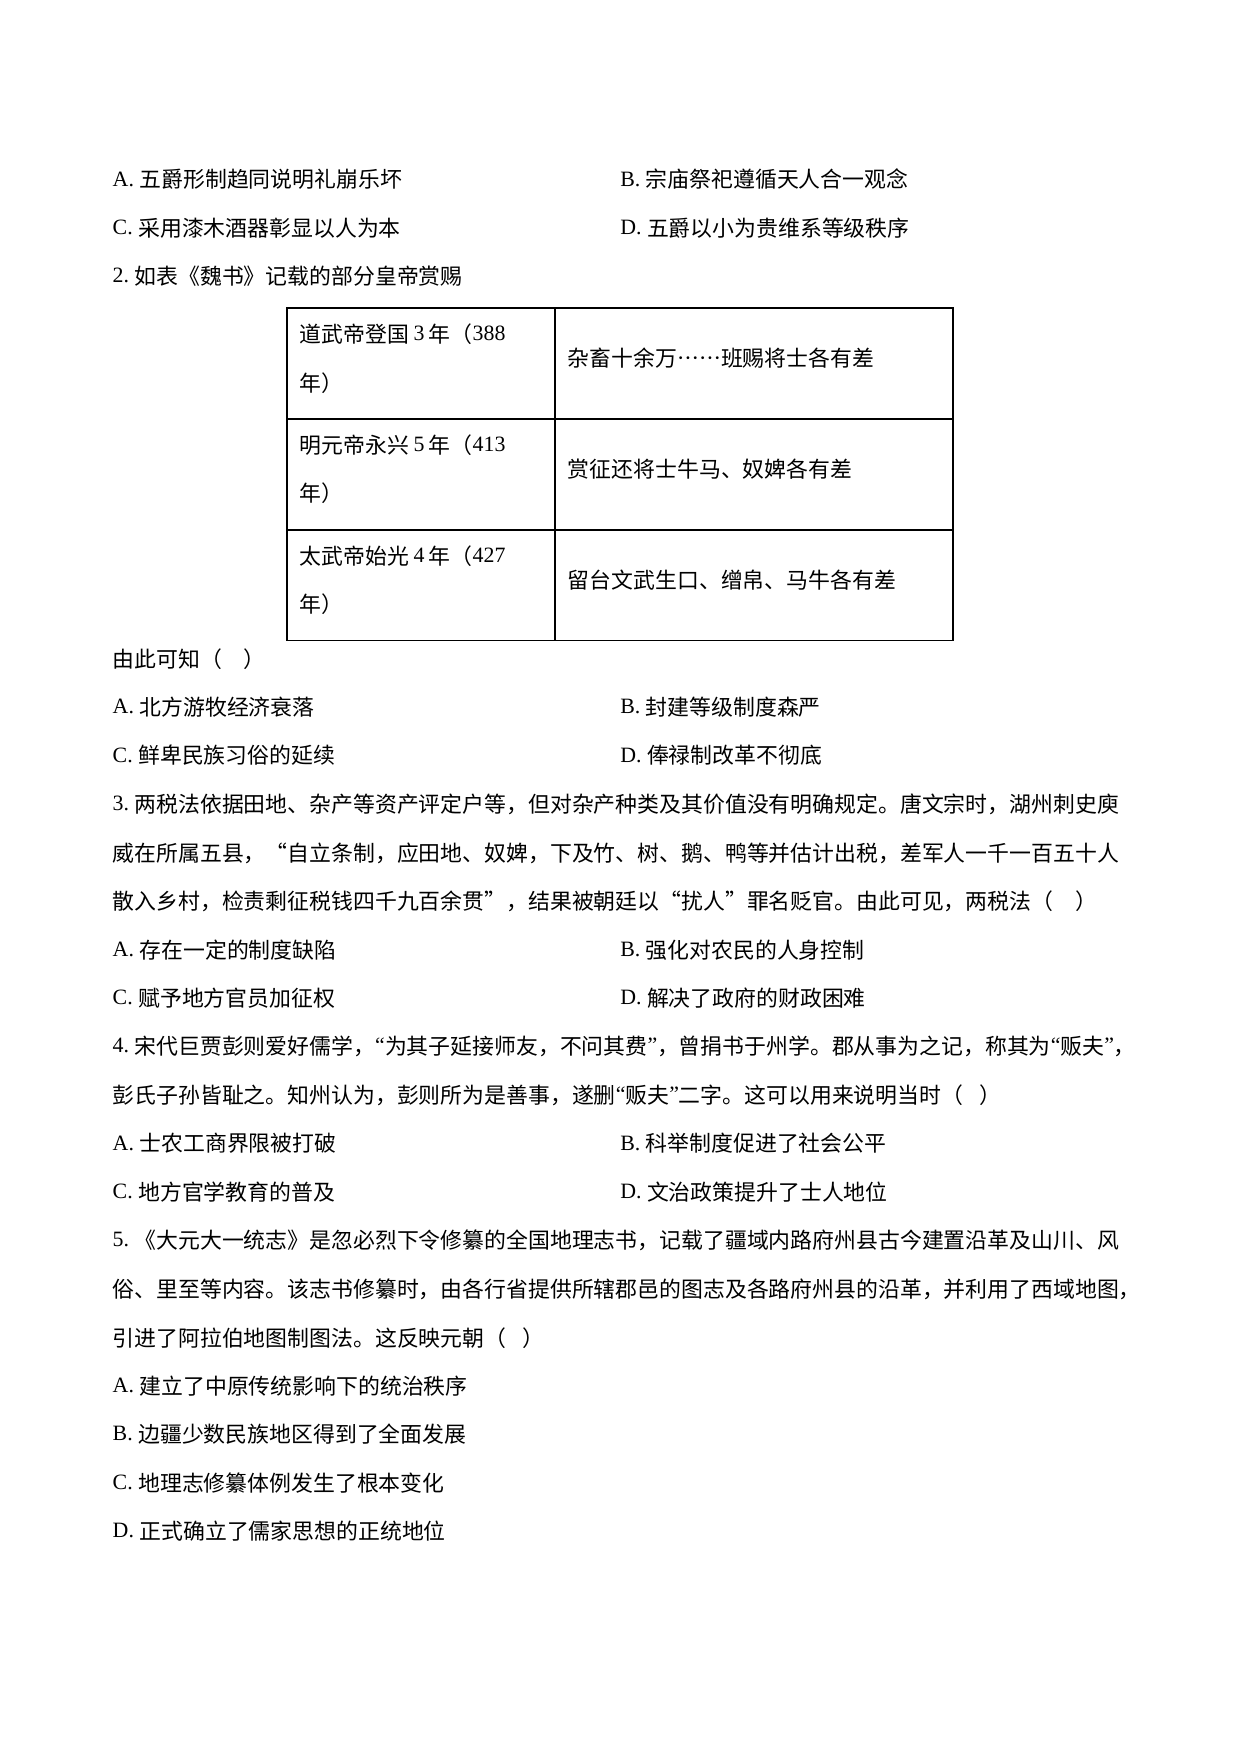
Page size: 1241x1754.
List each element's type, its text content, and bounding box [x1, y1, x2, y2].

text D. 正式确立了儒家思想的正统地位 [112, 1513, 1128, 1546]
text C. 地理志修纂体例发生了根本变化 [112, 1465, 1128, 1498]
text A. 存在一定的制度缺陷 B. 强化对农民的人身控制 [112, 932, 1128, 965]
table_header 道武帝登国3年（388年） [288, 309, 554, 418]
text 3. 两税法依据田地、杂产等资产评定户等，但对杂产种类及其价值没有明确规定。唐文宗时，湖州刺史庾威在所属五县，“自立条制，应田地、奴婢，下及竹、树、鹅、鸭等并估计出税，差军人一千一百五十人散入乡村，检责剩征税钱四千九百余贯”，结果被朝廷以“扰人”罪名贬官。由此可见，两税法（ ） [112, 786, 1128, 916]
text C. 地方官学教育的普及 D. 文治政策提升了士人地位 [112, 1174, 1128, 1207]
table_cell 留台文武生口、缯帛、马牛各有差 [556, 531, 952, 640]
text 由此可知（ ） [112, 641, 1128, 674]
text A. 五爵形制趋同说明礼崩乐坏 B. 宗庙祭祀遵循天人合一观念 [112, 162, 1128, 194]
text C. 采用漆木酒器彰显以人为本 D. 五爵以小为贵维系等级秩序 [112, 210, 1128, 243]
table_cell 明元帝永兴5年（413年） [288, 420, 554, 529]
text C. 赋予地方官员加征权 D. 解决了政府的财政困难 [112, 981, 1128, 1013]
table_header 杂畜十余万……班赐将士各有差 [556, 309, 952, 418]
text C. 鲜卑民族习俗的延续 D. 俸禄制改革不彻底 [112, 738, 1128, 771]
text B. 边疆少数民族地区得到了全面发展 [112, 1417, 1128, 1449]
text 4. 宋代巨贾彭则爱好儒学，“为其子延接师友，不问其费”，曾捐书于州学。郡从事为之记，称其为“贩夫”，彭氏子孙皆耻之。知州认为，彭则所为是善事，遂删“贩夫”二字。这可以用来说明当时（ ） [112, 1029, 1128, 1110]
text 2. 如表《魏书》记载的部分皇帝赏赐 [112, 259, 1128, 291]
text A. 北方游牧经济衰落 B. 封建等级制度森严 [112, 690, 1128, 722]
text A. 建立了中原传统影响下的统治秩序 [112, 1368, 1128, 1401]
text 5. 《大元大一统志》是忽必烈下令修纂的全国地理志书，记载了疆域内路府州县古今建置沿革及山川、风俗、里至等内容。该志书修纂时，由各行省提供所辖郡邑的图志及各路府州县的沿革，并利用了西域地图，引进了阿拉伯地图制图法。这反映元朝（ ） [112, 1223, 1128, 1353]
table_cell 赏征还将士牛马、奴婢各有差 [556, 420, 952, 529]
table_cell 太武帝始光4年（427年） [288, 531, 554, 640]
text A. 士农工商界限被打破 B. 科举制度促进了社会公平 [112, 1126, 1128, 1158]
